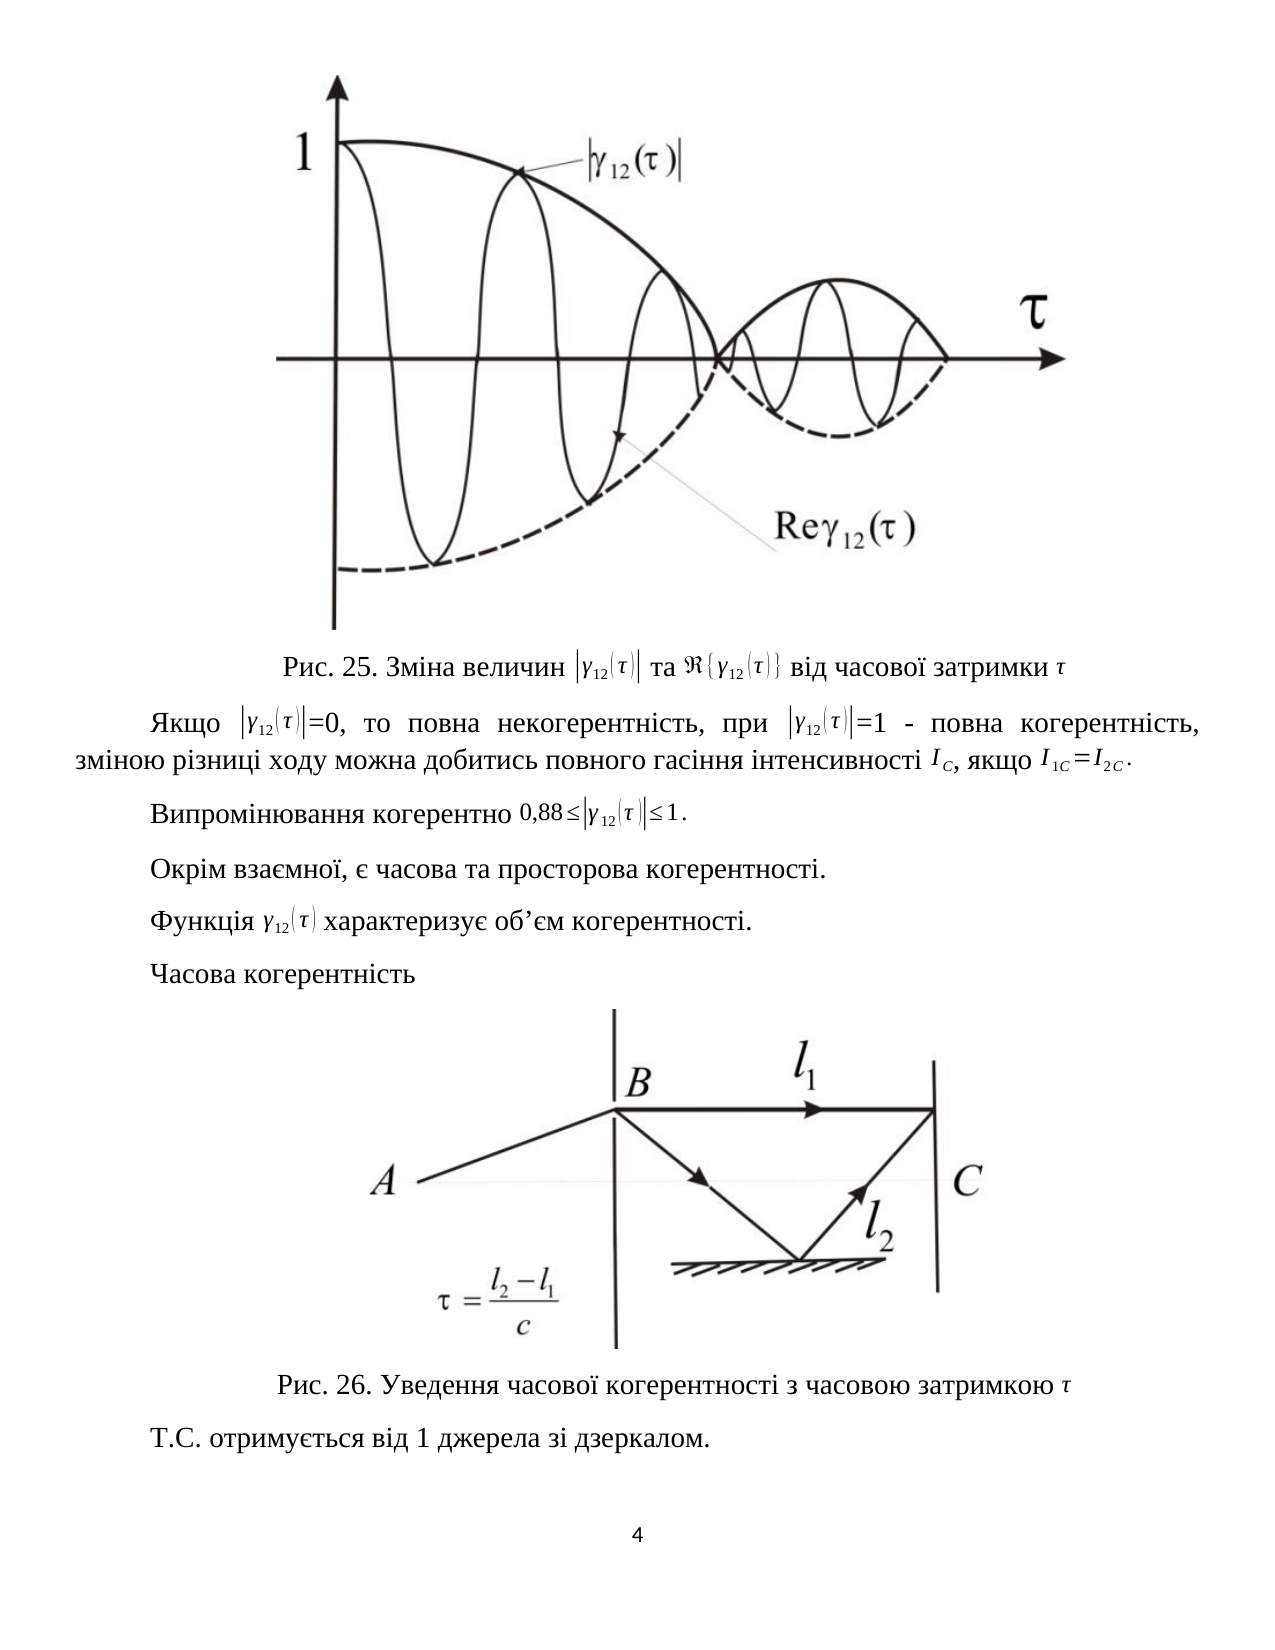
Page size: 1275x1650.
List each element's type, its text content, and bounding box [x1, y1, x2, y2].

text Якщо =0, то повна некогерентність, при =1 - повна когерентність, зміною різниці ходу можна добитись повного гасіння інтенсивності , якщо [75, 704, 1200, 776]
text Т.С. отримується від 1 джерела зі дзеркалом. [75, 1420, 1200, 1454]
text Функція характеризує об’єм когерентності. [75, 903, 1200, 937]
text Рис. 25. Зміна величин та від часової затримки [75, 648, 1200, 684]
text Окрім взаємної, є часова та просторова когерентності. [75, 851, 1200, 884]
text Рис. 26. Уведення часової когерентності з часовою затримкою [75, 1367, 1200, 1401]
text Випромінювання когерентно [75, 795, 1200, 831]
text Часова когерентність [75, 956, 1200, 990]
